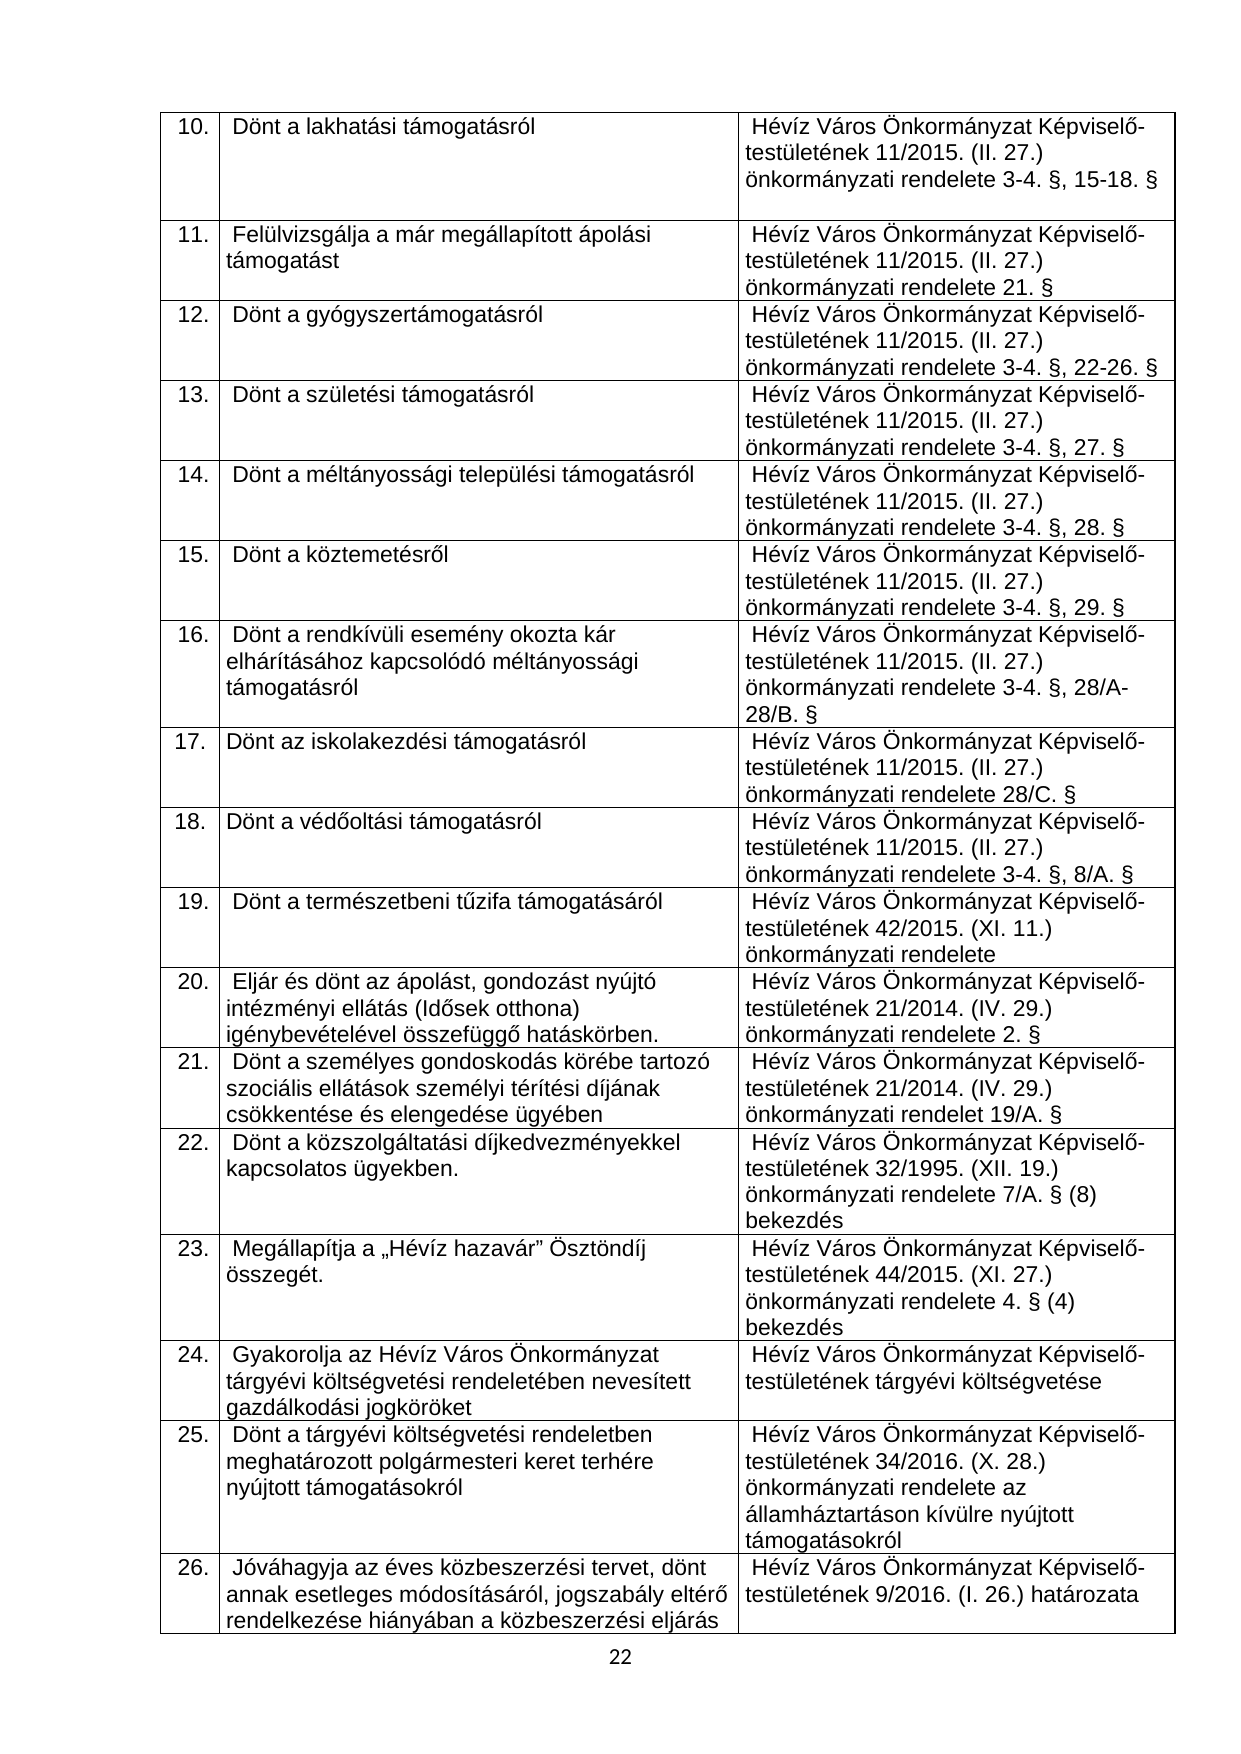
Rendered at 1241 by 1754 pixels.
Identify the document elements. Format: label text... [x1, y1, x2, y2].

table_cell Megállapítja a „Hévíz hazavár” Ösztöndíj összegét. [220, 1235, 738, 1340]
table_cell 17. [161, 728, 219, 807]
table_cell 24. [161, 1341, 219, 1420]
table_cell 14. [161, 461, 219, 540]
table_cell 18. [161, 808, 219, 887]
table_cell Hévíz Város Önkormányzat Képviselő-testületének 11/2015. (II. 27.) önkormányzati rendelete 3-4. §, 8/A. § [739, 808, 1174, 887]
table_cell 23. [161, 1235, 219, 1340]
table_cell Dönt a természetbeni tűzifa támogatásáról [220, 888, 738, 967]
table_cell Hévíz Város Önkormányzat Képviselő-testületének 11/2015. (II. 27.) önkormányzati rendelete 3-4. §, 15-18. § [739, 113, 1174, 220]
table_cell Dönt a személyes gondoskodás körébe tartozó szociális ellátások személyi térítési díjának csökkentése és elengedése ügyében [220, 1048, 738, 1127]
table_cell Hévíz Város Önkormányzat Képviselő-testületének 11/2015. (II. 27.) önkormányzati rendelete 3-4. §, 27. § [739, 381, 1174, 460]
table_cell Dönt a közszolgáltatási díjkedvezményekkel kapcsolatos ügyekben. [220, 1129, 738, 1234]
table_cell Eljár és dönt az ápolást, gondozást nyújtó intézményi ellátás (Idősek otthona) igénybevételével összefüggő hatáskörben. [220, 968, 738, 1047]
table_cell Dönt a gyógyszertámogatásról [220, 301, 738, 380]
table_cell Hévíz Város Önkormányzat Képviselő-testületének 32/1995. (XII. 19.) önkormányzati rendelete 7/A. § (8) bekezdés [739, 1129, 1174, 1234]
table_cell Hévíz Város Önkormányzat Képviselő-testületének 34/2016. (X. 28.) önkormányzati rendelete az államháztartáson kívülre nyújtott támogatásokról [739, 1421, 1174, 1553]
table_cell Hévíz Város Önkormányzat Képviselő-testületének 11/2015. (II. 27.) önkormányzati rendelete 21. § [739, 221, 1174, 300]
table_cell 22. [161, 1129, 219, 1234]
table_cell Hévíz Város Önkormányzat Képviselő-testületének tárgyévi költségvetése [739, 1341, 1174, 1420]
table_cell Dönt a lakhatási támogatásról [220, 113, 738, 220]
table_cell Dönt a védőoltási támogatásról [220, 808, 738, 887]
table_cell Hévíz Város Önkormányzat Képviselő-testületének 11/2015. (II. 27.) önkormányzati rendelete 3-4. §, 28. § [739, 461, 1174, 540]
table_cell Hévíz Város Önkormányzat Képviselő-testületének 11/2015. (II. 27.) önkormányzati rendelete 3-4. §, 28/A-28/B. § [739, 621, 1174, 727]
table_cell Hévíz Város Önkormányzat Képviselő-testületének 44/2015. (XI. 27.) önkormányzati rendelete 4. § (4) bekezdés [739, 1235, 1174, 1340]
table_cell Dönt a méltányossági települési támogatásról [220, 461, 738, 540]
table_cell 15. [161, 541, 219, 620]
table_cell 11. [161, 221, 219, 300]
table_cell 26. [161, 1554, 219, 1633]
table_cell 19. [161, 888, 219, 967]
table_cell Dönt a születési támogatásról [220, 381, 738, 460]
table_cell 16. [161, 621, 219, 727]
table_cell 12. [161, 301, 219, 380]
table_cell Hévíz Város Önkormányzat Képviselő-testületének 21/2014. (IV. 29.) önkormányzati rendelete 2. § [739, 968, 1174, 1047]
table_cell Hévíz Város Önkormányzat Képviselő-testületének 11/2015. (II. 27.) önkormányzati rendelete 3-4. §, 29. § [739, 541, 1174, 620]
table_cell Dönt a köztemetésről [220, 541, 738, 620]
table_cell Hévíz Város Önkormányzat Képviselő-testületének 11/2015. (II. 27.) önkormányzati rendelete 28/C. § [739, 728, 1174, 807]
table_cell Dönt a rendkívüli esemény okozta kár elhárításához kapcsolódó méltányossági támogatásról [220, 621, 738, 727]
table_cell Felülvizsgálja a már megállapított ápolási támogatást [220, 221, 738, 300]
table_cell 13. [161, 381, 219, 460]
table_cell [220, 1554, 738, 1633]
table_cell Hévíz Város Önkormányzat Képviselő-testületének 11/2015. (II. 27.) önkormányzati rendelete 3-4. §, 22-26. § [739, 301, 1174, 380]
table_cell Gyakorolja az Hévíz Város Önkormányzat tárgyévi költségvetési rendeletében nevesített gazdálkodási jogköröket [220, 1341, 738, 1420]
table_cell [739, 1554, 1174, 1633]
table_cell 25. [161, 1421, 219, 1553]
table_cell 21. [161, 1048, 219, 1127]
table_cell 20. [161, 968, 219, 1047]
table_cell 10. [161, 113, 219, 220]
table_cell Hévíz Város Önkormányzat Képviselő-testületének 42/2015. (XI. 11.) önkormányzati rendelete [739, 888, 1174, 967]
table_cell Dönt az iskolakezdési támogatásról [220, 728, 738, 807]
table_cell Hévíz Város Önkormányzat Képviselő-testületének 21/2014. (IV. 29.) önkormányzati rendelet 19/A. § [739, 1048, 1174, 1127]
table_cell Dönt a tárgyévi költségvetési rendeletben meghatározott polgármesteri keret terhére nyújtott támogatásokról [220, 1421, 738, 1553]
